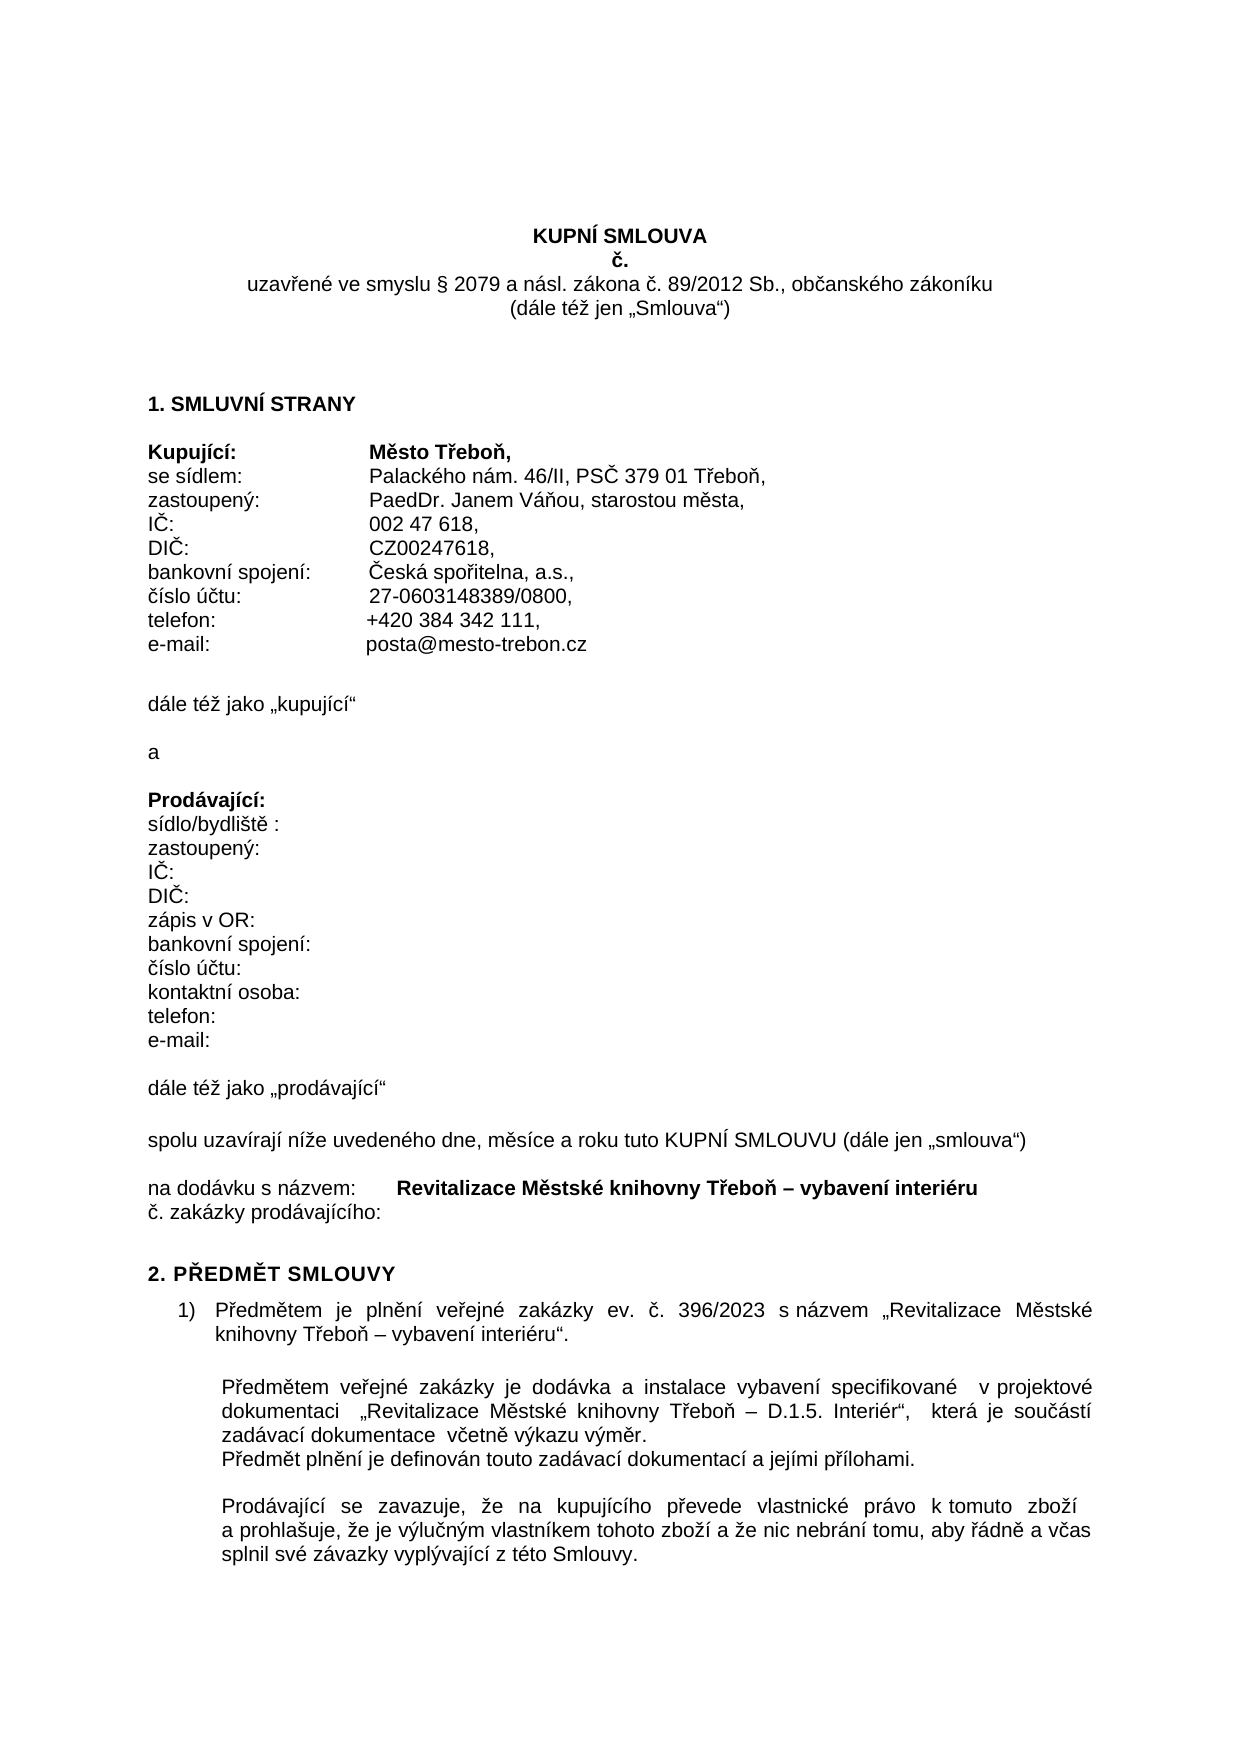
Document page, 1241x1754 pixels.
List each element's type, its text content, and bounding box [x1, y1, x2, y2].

text uzavřené ve smyslu § násl. zákona č. 89/2012 Sb., občanského zákoníku [148, 272, 1093, 296]
text e-mail: [148, 1027, 1093, 1051]
text kontaktní osoba: [148, 979, 1093, 1003]
text IČ: 002 47 618, [148, 512, 1093, 536]
text DIČ: [148, 884, 1093, 908]
text číslo účtu: 27-0603148389/0800, [148, 584, 1093, 608]
text bankovní spojení: Česká spořitelna, a.s., [148, 560, 1093, 584]
text číslo účtu: [148, 956, 1093, 979]
text sídlo/bydliště : [148, 812, 1093, 836]
text Kupující: Město Třeboň, [148, 440, 1093, 464]
text Prodávající se zavazuje, že na kupujícího převede vlastnické právo k tomuto zboží a prohlašuje, že je výlučným vlastníkem tohoto zboží a že nic nebrání tomu, aby řádně a včas splnil své závazky vyplývající z této Smlouvy. [221, 1494, 1093, 1566]
text dále též jako „prodávající“ [148, 1075, 1093, 1099]
text Prodávající: [148, 788, 1093, 812]
text č. zakázky prodávajícího: [148, 1200, 1093, 1224]
text spolu uzavírají níže uvedeného dne, měsíce a roku tuto KUPNÍ SMLOUVU (dále jen „smlouva“) [148, 1128, 1093, 1152]
text se sídlem: Palackého nám. 46/II, PSČ 379 01 Třeboň, [148, 464, 1093, 488]
text telefon: +420 384 342 111, [148, 608, 1093, 632]
text dále též jako „kupující“ [148, 692, 1093, 716]
text zastoupený: PaedDr. Janem Váňou, starostou města, [148, 488, 1093, 512]
text 2. PŘEDMĚT SMLOUVY [148, 1261, 1093, 1285]
text KUPNÍ SMLOUVA [148, 224, 1093, 248]
text zápis v OR: [148, 908, 1093, 932]
text IČ: [148, 860, 1093, 884]
text č. [148, 248, 1093, 272]
text a [148, 740, 1093, 764]
text Předmět plnění je definován touto zadávací dokumentací a jejími přílohami. [221, 1446, 1093, 1470]
text (dále též jen „Smlouva“) [148, 296, 1093, 320]
text bankovní spojení: [148, 932, 1093, 956]
text Předmětem veřejné zakázky je dodávka a instalace vybavení specifikované v projektové dokumentaci „Revitalizace Městské knihovny Třeboň – D.1.5. Interiér“, která je součástí zadávací dokumentace včetně výkazu výměr. [221, 1374, 1093, 1446]
list Předmětem je plnění veřejné zakázky ev. č. 396/2023 s názvem „Revitalizace Městské knihovny Třeboň – vybavení interiéru“. [177, 1298, 1093, 1346]
text telefon: [148, 1003, 1093, 1027]
text DIČ: CZ00247618, [148, 536, 1093, 560]
text na dodávku s názvem: Revitalizace Městské knihovny Třeboň – vybavení interiéru [148, 1176, 1093, 1200]
text zastoupený: [148, 836, 1093, 860]
text e-mail: posta@mesto-trebon.cz [148, 632, 1093, 656]
text 1. SMLUVNÍ STRANY [148, 392, 1093, 416]
